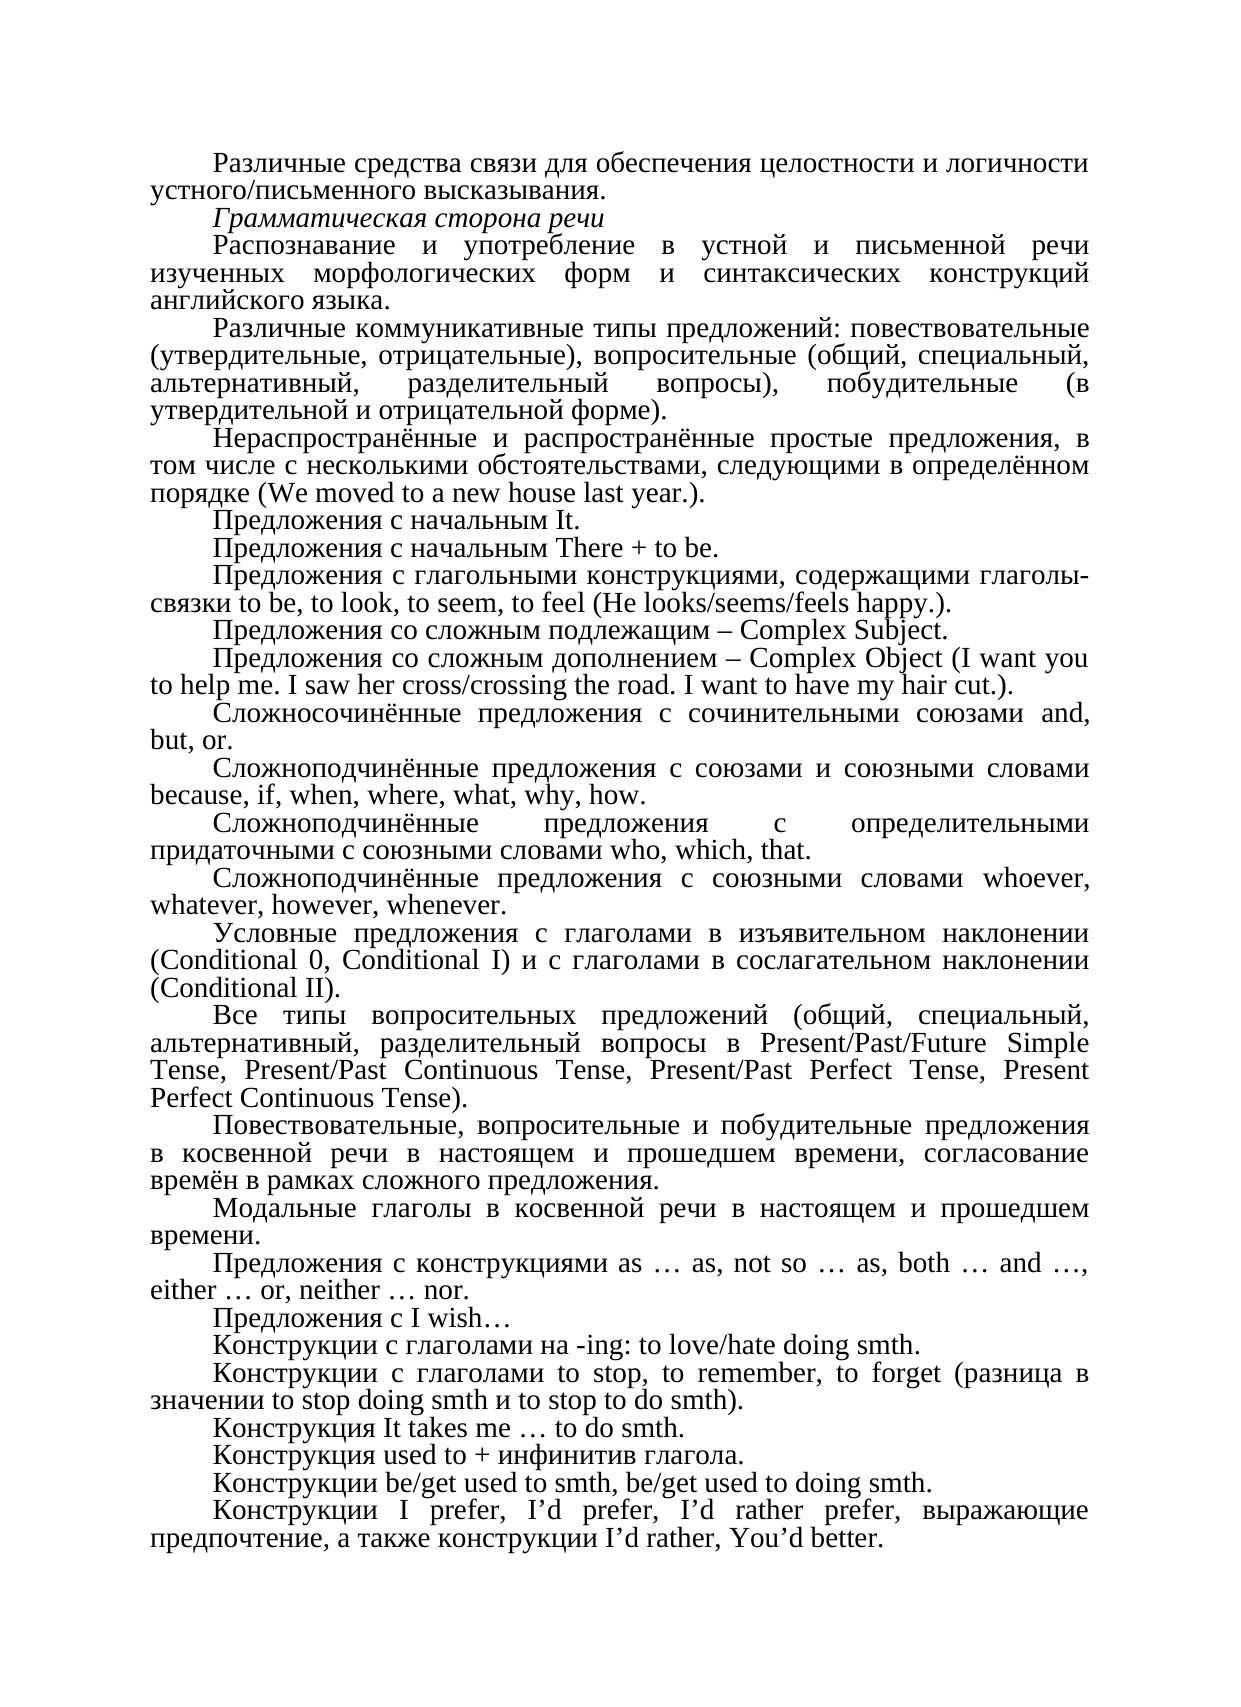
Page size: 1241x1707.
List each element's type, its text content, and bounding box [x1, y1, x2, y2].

text Предложения cо сложным подлежащим – Complex Subject. [150, 617, 1090, 645]
text Предложения с I wish… [150, 1305, 1090, 1332]
text Сложносочинённые предложения с сочинительными союзами and, but, or. [150, 700, 1090, 755]
text Конструкции с глаголами на -ing: to love/hate doing smth. [150, 1332, 1090, 1360]
text Конструкции c глаголами to stop, to remember, to forget (разница в значении to stop doing smth и to stop to do smth). [150, 1360, 1090, 1415]
text Конструкция It takes me … to do smth. [150, 1415, 1090, 1442]
text Распознавание и употребление в устной и письменной речи изученных морфологических форм и синтаксических конструкций английского языка. [150, 232, 1090, 315]
text Предложения с начальным There + to be. [150, 535, 1090, 562]
text Конструкции be/get used to smth, be/get used to doing smth. [150, 1470, 1090, 1497]
text Предложения с глагольными конструкциями, содержащими глаголы-связки to be, to look, to seem, to feel (He looks/seems/feels happy.). [150, 562, 1090, 617]
text Предложения с начальным It. [150, 507, 1090, 535]
text Предложения cо сложным дополнением – Complex Object (I want you to help me. I saw her cross/crossing the road. I want to have my hair cut.). [150, 645, 1090, 700]
text Сложноподчинённые предложения с определительными придаточными с союзными словами who, which, that. [150, 810, 1090, 865]
text Конструкция used to + инфинитив глагола. [150, 1442, 1090, 1470]
text Условные предложения с глаголами в изъявительном наклонении (Conditional 0, Conditional I) и с глаголами в сослагательном наклонении (Conditional II). [150, 920, 1090, 1002]
text Различные коммуникативные типы предложений: повествовательные (утвердительные, отрицательные), вопросительные (общий, специальный, альтернативный, разделительный вопросы), побудительные (в утвердительной и отрицательной форме). [150, 315, 1090, 425]
text Повествовательные, вопросительные и побудительные предложения в косвенной речи в настоящем и прошедшем времени, согласование времён в рамках сложного предложения. [150, 1112, 1090, 1195]
text Различные средства связи для обеспечения целостности и логичности устного/письменного высказывания. [150, 150, 1090, 205]
text Конструкции I prefer, I’d prefer, I’d rather prefer, выражающие предпочтение, а также конструкции I’d rather, You’d better. [150, 1497, 1090, 1552]
text Сложноподчинённые предложения с союзными словами whoever, whatever, however, whenever. [150, 865, 1090, 920]
text Все типы вопросительных предложений (общий, специальный, альтернативный, разделительный вопросы в Present/Past/Future Simple Tense, Present/Past Continuous Tense, Present/Past Perfect Tense, Present Perfect Continuous Tense). [150, 1002, 1090, 1112]
text Нераспространённые и распространённые простые предложения, в том числе с несколькими обстоятельствами, следующими в определённом порядке (We moved to a new house last year.). [150, 425, 1090, 507]
text Предложения с конструкциями as … as, not so … as, both … and …, either … or, neither … nor. [150, 1250, 1090, 1305]
text Сложноподчинённые предложения с союзами и союзными словами because, if, when, where, what, why, how. [150, 755, 1090, 810]
text Модальные глаголы в косвенной речи в настоящем и прошедшем времени. [150, 1195, 1090, 1250]
text Грамматическая сторона речи [150, 205, 1090, 232]
